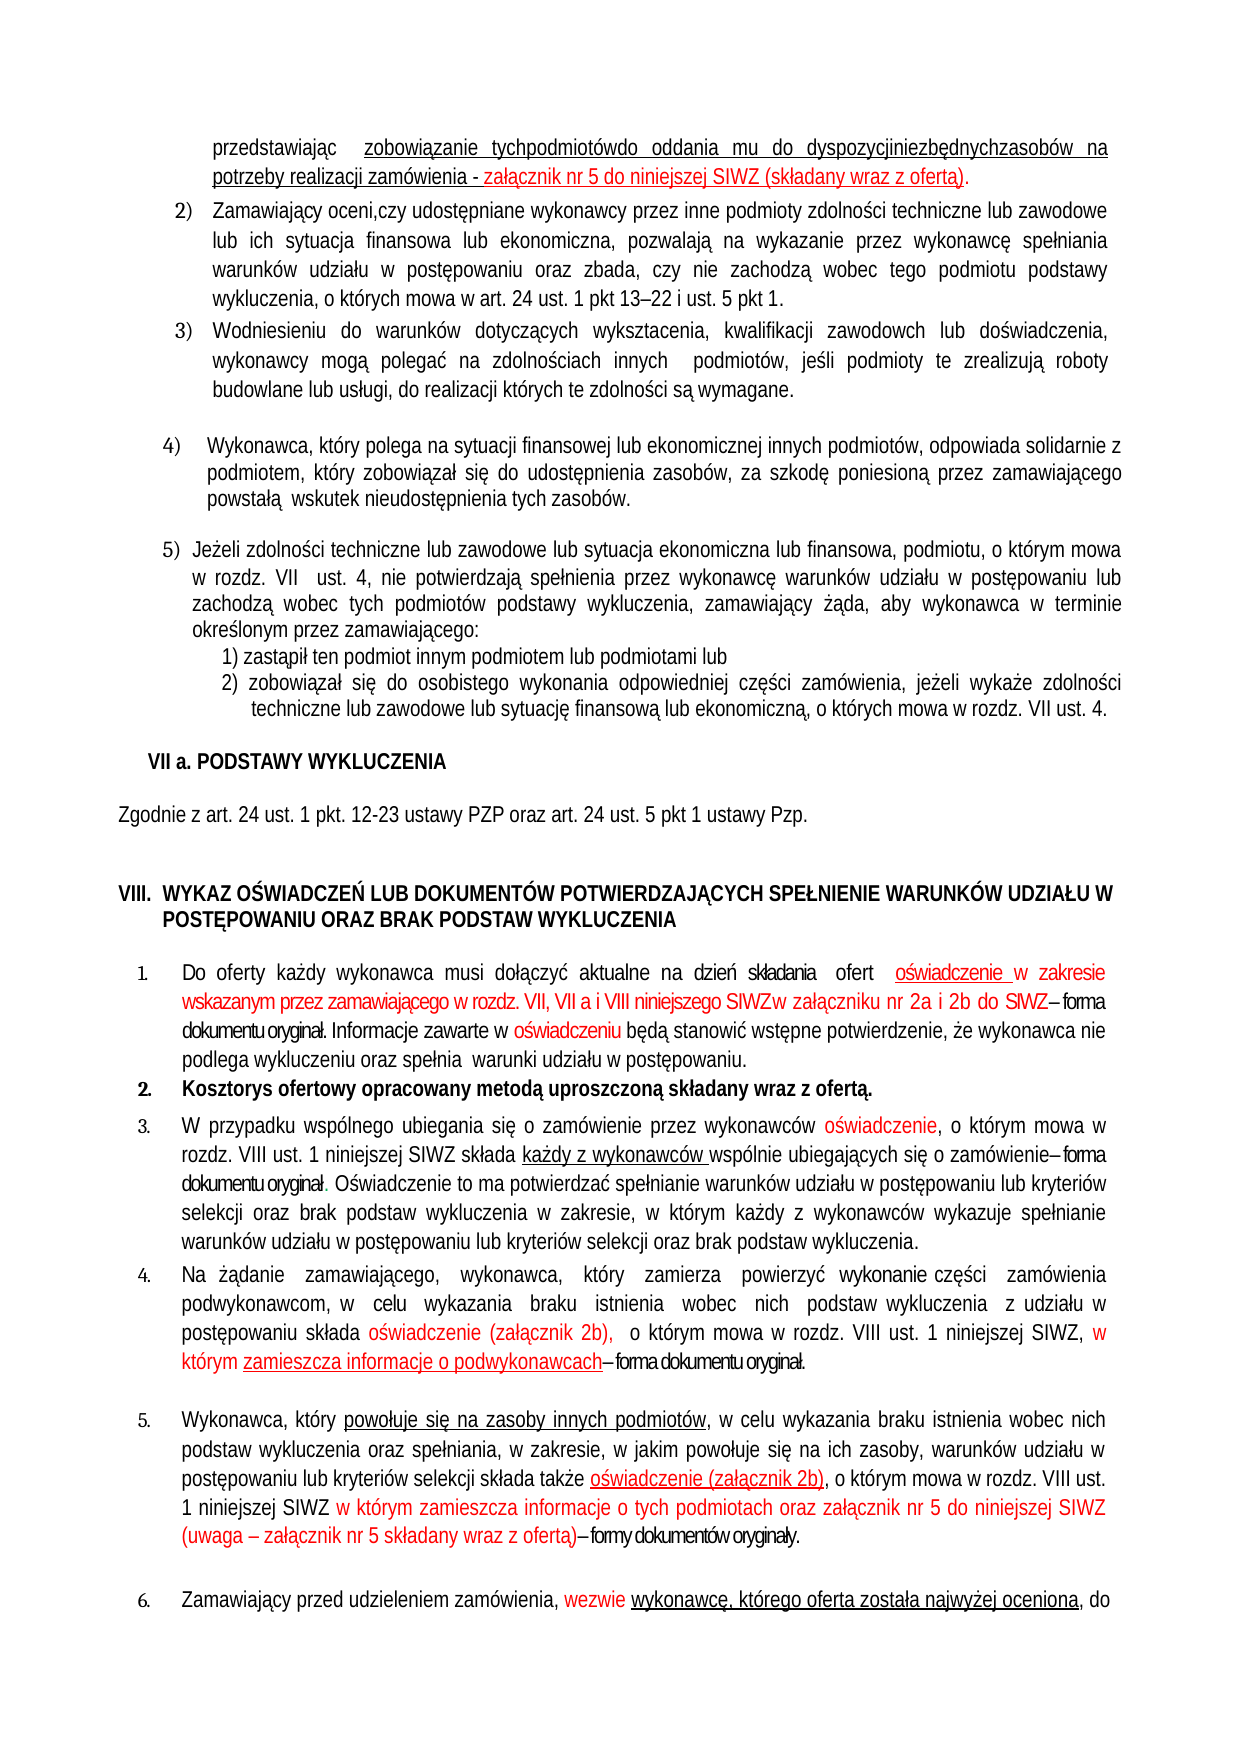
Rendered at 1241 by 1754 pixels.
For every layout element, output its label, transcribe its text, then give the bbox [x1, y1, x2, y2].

list W przypadku wspólnego ubiegania się o zamówienie przez wykonawców oświadczenie, o którym mowa w rozdz. VIII ust. 1 niniejszej SIWZ składa każdy z wykonawców wspólnie ubiegających się o zamówienie– forma dokumentu oryginał. Oświadczenie to ma potwierdzać spełnianie warunków udziału w postępowaniu lub kryteriów selekcji oraz brak podstaw wykluczenia w zakresie, w którym każdy z wykonawców wykazuje spełnianie warunków udziału w postępowaniu lub kryteriów selekcji oraz brak podstaw wykluczenia. [138, 1112, 1106, 1254]
list Do oferty każdy wykonawca musi dołączyć aktualne na dzień składania ofert oświadczenie w zakresie wskazanym przez zamawiającego w rozdz. VII, VII a i VIII niniejszego SIWZw załączniku nr 2a i 2b do SIWZ– forma dokumentu oryginał. Informacje zawarte w oświadczeniu będą stanowić wstępne potwierdzenie, że wykonawca nie podlega wykluczeniu oraz spełnia warunki udziału w postępowaniu. [138, 959, 1106, 1072]
list Kosztorys ofertowy opracowany metodą uproszczoną składany wraz z ofertą. [138, 1075, 1106, 1102]
list Zamawiający oceni,czy udostępniane wykonawcy przez inne podmioty zdolności techniczne lub zawodowe lub ich sytuacja finansowa lub ekonomiczna, pozwalają na wykazanie przez wykonawcę spełniania warunków udziału w postępowaniu oraz zbada, czy nie zachodzą wobec tego podmiotu podstawy wykluczenia, o których mowa w art. 24 ust. 1 pkt 13–22 i ust. 5 pkt 1. [175, 197, 1108, 311]
text 1) zastąpił ten podmiot innym podmiotem lub podmiotami lub [222, 643, 1122, 669]
text VII a. PODSTAWY WYKLUCZENIA [148, 748, 1122, 774]
list Jeżeli zdolności techniczne lub zawodowe lub sytuacja ekonomiczna lub finansowa, podmiotu, o którym mowa w rozdz. VII ust. 4, nie potwierdzają spełnienia przez wykonawcę warunków udziału w postępowaniu lub zachodzą wobec tych podmiotów podstawy wykluczenia, zamawiający żąda, aby wykonawca w terminie określonym przez zamawiającego: [162, 536, 1122, 643]
list WYKAZ OŚWIADCZEŃ LUB DOKUMENTÓW POTWIERDZAJĄCYCH SPEŁNIENIE WARUNKÓW UDZIAŁU W POSTĘPOWANIU ORAZ BRAK PODSTAW WYKLUCZENIA [118, 880, 1122, 933]
list Wykonawca, który polega na sytuacji finansowej lub ekonomicznej innych podmiotów, odpowiada solidarnie z podmiotem, który zobowiązał się do udostępnienia zasobów, za szkodę poniesioną przez zamawiającego powstałą wskutek nieudostępnienia tych zasobów. [163, 432, 1122, 511]
text Zgodnie z art. 24 ust. 1 pkt. 12-23 ustawy PZP oraz art. 24 ust. 5 pkt 1 ustawy Pzp. [118, 801, 1122, 827]
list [138, 1586, 1110, 1612]
text 2) zobowiązał się do osobistego wykonania odpowiedniej części zamówienia, jeżeli wykaże zdolności techniczne lub zawodowe lub sytuację finansową lub ekonomiczną, o których mowa w rozdz. VII ust. 4. [221, 669, 1122, 722]
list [175, 134, 1108, 190]
list Wodniesieniu do warunków dotyczących wyksztacenia, kwalifikacji zawodowch lub doświadczenia, wykonawcy mogą polegać na zdolnościach innych podmiotów, jeśli podmioty te zrealizują roboty budowlane lub usługi, do realizacji których te zdolności są wymagane. [175, 317, 1108, 403]
list Na żądanie zamawiającego, wykonawca, który zamierza powierzyć wykonanie części zamówienia podwykonawcom, w celu wykazania braku istnienia wobec nich podstaw wykluczenia z udziału w postępowaniu składa oświadczenie (załącznik 2b), o którym mowa w rozdz. VIII ust. 1 niniejszej SIWZ, w którym zamieszcza informacje o podwykonawcach– forma dokumentu oryginał. [138, 1261, 1106, 1375]
list Wykonawca, który powołuje się na zasoby innych podmiotów, w celu wykazania braku istnienia wobec nich podstaw wykluczenia oraz spełniania, w zakresie, w jakim powołuje się na ich zasoby, warunków udziału w postępowaniu lub kryteriów selekcji składa także oświadczenie (załącznik 2b), o którym mowa w rozdz. VIII ust. 1 niniejszej SIWZ w którym zamieszcza informacje o tych podmiotach oraz załącznik nr 5 do niniejszej SIWZ (uwaga – załącznik nr 5 składany wraz z ofertą)– formy dokumentów oryginały. [138, 1406, 1106, 1549]
